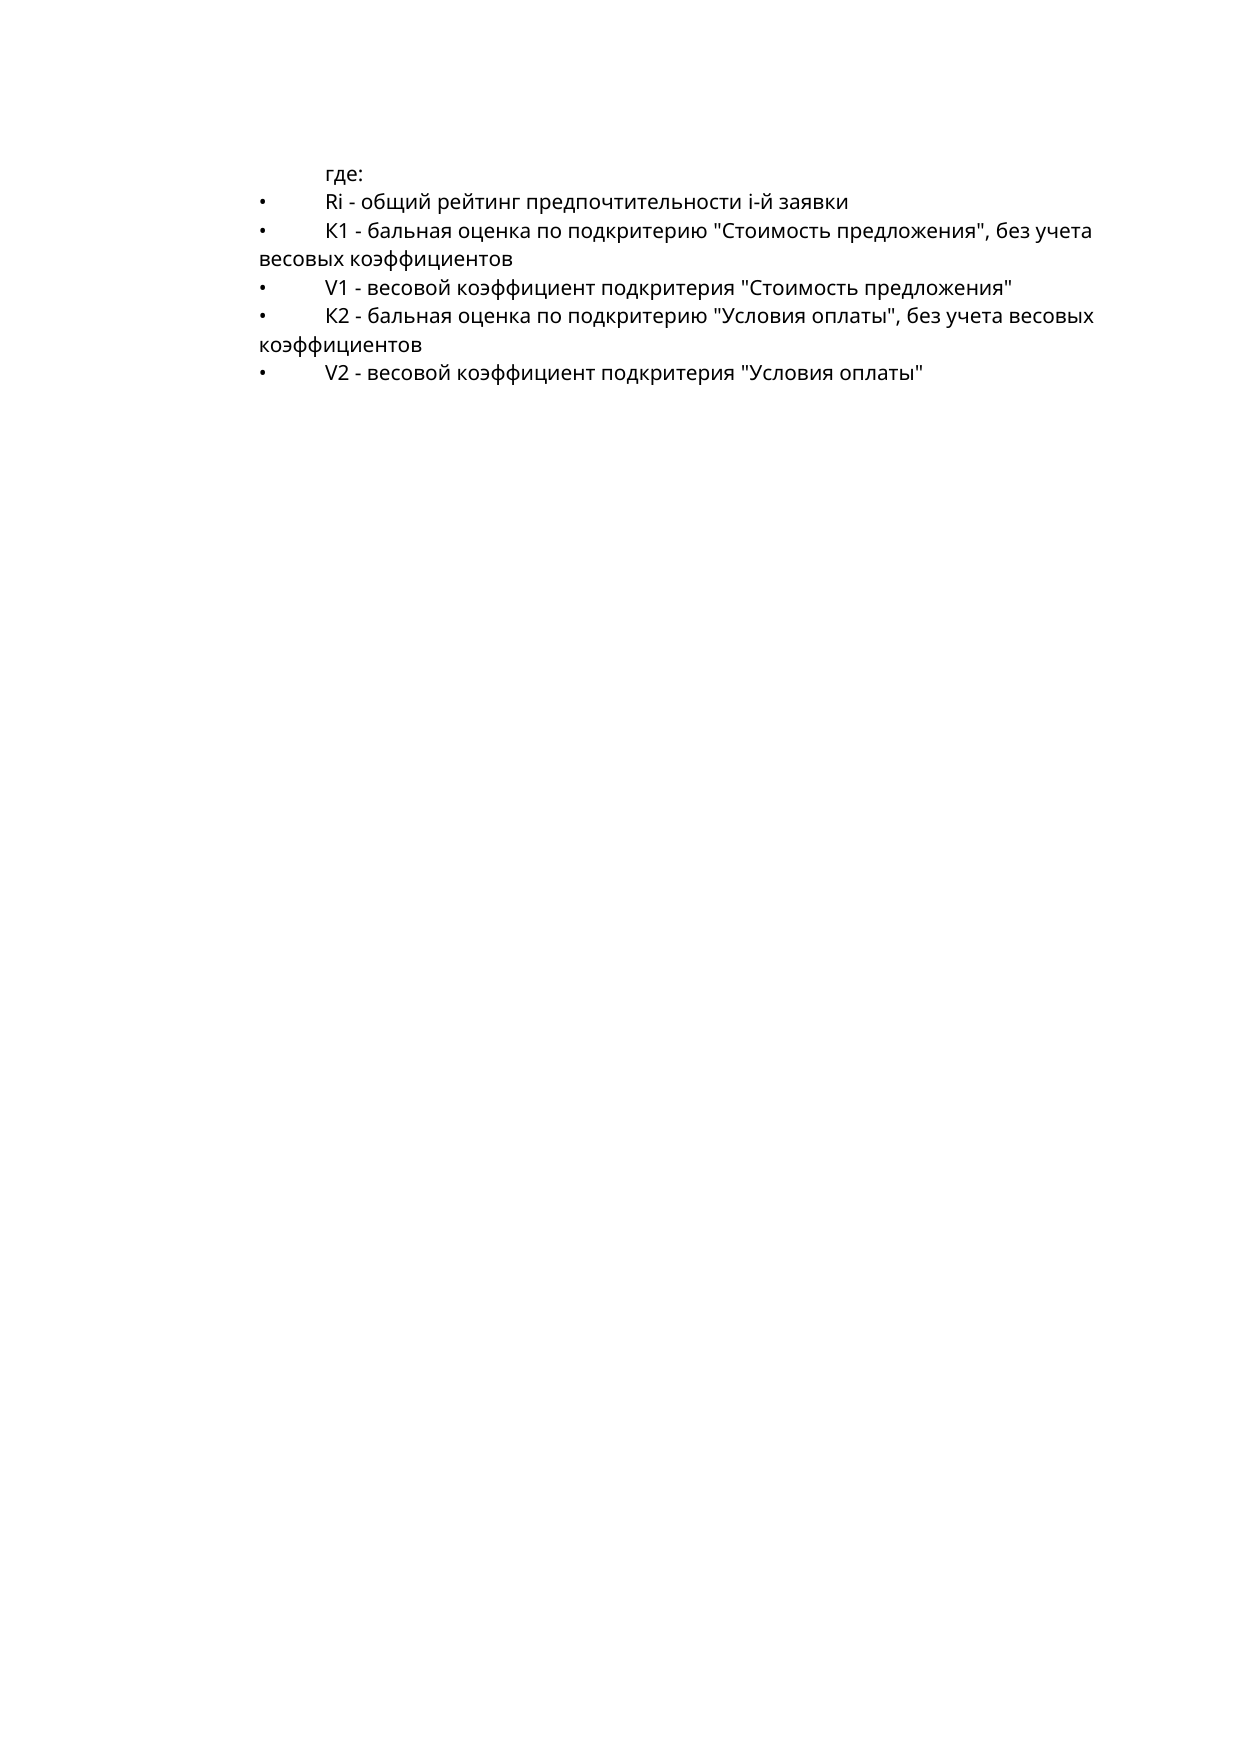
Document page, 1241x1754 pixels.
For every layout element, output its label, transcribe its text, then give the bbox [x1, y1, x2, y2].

text где: [258, 159, 1135, 187]
text • К2 - бальная оценка по подкритерию "Условия оплаты", без учета весовых коэффициентов [258, 301, 1135, 358]
text • V2 - весовой коэффициент подкритерия "Условия оплаты" [258, 358, 1135, 387]
text • Ri - общий рейтинг предпочтительности i-й заявки [258, 187, 1135, 216]
text • К1 - бальная оценка по подкритерию "Стоимость предложения", без учета весовых коэффициентов [258, 216, 1135, 273]
text • V1 - весовой коэффициент подкритерия "Стоимость предложения" [258, 273, 1135, 301]
